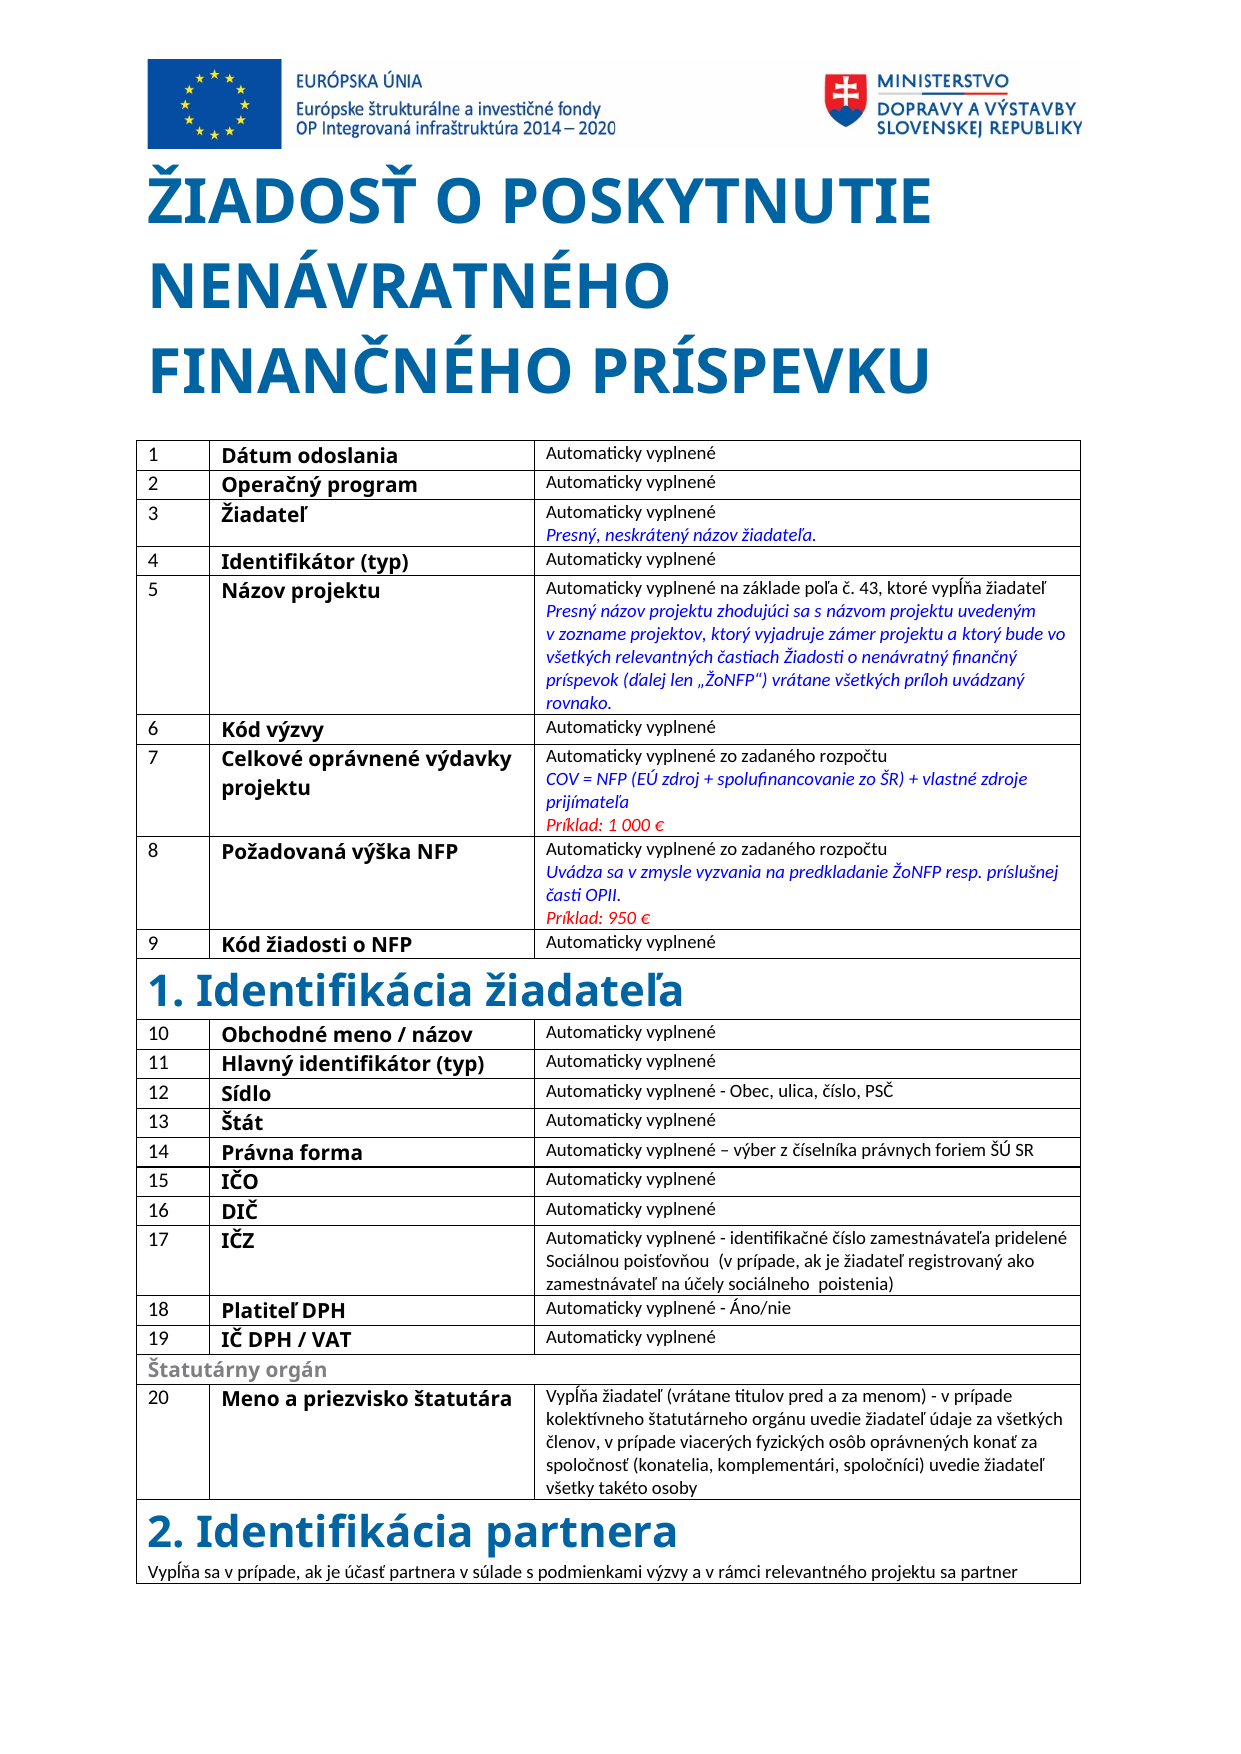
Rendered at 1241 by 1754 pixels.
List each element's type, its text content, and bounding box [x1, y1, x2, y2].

table_cell Automaticky vyplnené [535, 930, 1080, 958]
table_cell IČO [210, 1168, 534, 1196]
table_cell 17 [137, 1226, 209, 1295]
table_cell Automaticky vyplnené [535, 1197, 1080, 1225]
table_cell 13 [137, 1109, 209, 1137]
table_cell 10 [137, 1020, 209, 1048]
table_cell Vypĺňa žiadateľ (vrátane titulov pred a za menom) - v prípade kolektívneho štatutárneho orgánu uvedie žiadateľ údaje za všetkých členov, v prípade viacerých fyzických osôb oprávnených konať za spoločnosť (konatelia, komplementári, spoločníci) uvedie žiadateľ všetky takéto osoby [535, 1385, 1080, 1499]
table_cell 20 [137, 1385, 209, 1499]
table_cell 6 [137, 715, 209, 743]
table_cell Automaticky vyplnené [535, 471, 1080, 499]
table_cell Automaticky vyplnené - Áno/nie [535, 1296, 1080, 1324]
table_cell Meno a priezvisko štatutára [210, 1385, 534, 1499]
table_cell Automaticky vyplnené – výber z číselníka právnych foriem ŠÚ SR [535, 1138, 1080, 1166]
table_cell 1. Identifikácia žiadateľa [137, 959, 1080, 1019]
table_cell Žiadateľ [210, 500, 534, 546]
table_cell 11 [137, 1050, 209, 1078]
table_cell Štát [210, 1109, 534, 1137]
table_cell Automaticky vyplnené [535, 547, 1080, 575]
table_cell Celkové oprávnené výdavky projektu [210, 745, 534, 836]
table_cell Automaticky vyplnené na základe poľa č. 43, ktoré vypĺňa žiadateľ Presný názov projektu zhodujúci sa s názvom projektu uvedeným v zozname projektov, ktorý vyjadruje zámer projektu a ktorý bude vo všetkých relevantných častiach Žiadosti o nenávratný finančný príspevok (ďalej len „ŽoNFP“) vrátane všetkých príloh uvádzaný rovnako. [535, 576, 1080, 714]
picture [147, 59, 1082, 149]
table_cell 4 [137, 547, 209, 575]
table_cell Automaticky vyplnené - Obec, ulica, číslo, PSČ [535, 1079, 1080, 1107]
table_cell 19 [137, 1326, 209, 1354]
table_cell Automaticky vyplnené [535, 1050, 1080, 1078]
table_cell Automaticky vyplnené [535, 1109, 1080, 1137]
table_cell Štatutárny orgán [137, 1355, 1080, 1383]
table_cell 9 [137, 930, 209, 958]
table_cell IČ DPH / VAT [210, 1326, 534, 1354]
text ŽIADOSŤ O POSKYTNUTIE NENÁVRATNÉHO FINANČNÉHO PRÍSPEVKU [148, 157, 1093, 412]
table_cell 3 [137, 500, 209, 546]
table_header Automaticky vyplnené [535, 441, 1080, 469]
table_cell 5 [137, 576, 209, 714]
table_cell Názov projektu [210, 576, 534, 714]
table_cell Požadovaná výška NFP [210, 837, 534, 929]
table_cell DIČ [210, 1197, 534, 1225]
table_cell Automaticky vyplnené [535, 1020, 1080, 1048]
table_cell Identifikátor (typ) [210, 547, 534, 575]
table_header Dátum odoslania [210, 441, 534, 469]
table_cell 16 [137, 1197, 209, 1225]
table_cell Automaticky vyplnené zo zadaného rozpočtu COV = NFP (EÚ zdroj + spolufinancovanie zo ŠR) + vlastné zdroje prijímateľa Príklad: 1 000 € [535, 745, 1080, 836]
table_cell Automaticky vyplnené [535, 715, 1080, 743]
table_cell 14 [137, 1138, 209, 1166]
table_cell Hlavný identifikátor (typ) [210, 1050, 534, 1078]
table_cell Kód žiadosti o NFP [210, 930, 534, 958]
table_cell Sídlo [210, 1079, 534, 1107]
table_cell 15 [137, 1168, 209, 1196]
table_cell Obchodné meno / názov [210, 1020, 534, 1048]
table_cell 2 [137, 471, 209, 499]
table_cell Automaticky vyplnené [535, 1326, 1080, 1354]
table_cell 7 [137, 745, 209, 836]
table_header 1 [137, 441, 209, 469]
table_cell Kód výzvy [210, 715, 534, 743]
table_cell Operačný program [210, 471, 534, 499]
table_cell IČZ [210, 1226, 534, 1295]
table_cell 8 [137, 837, 209, 929]
table_cell Právna forma [210, 1138, 534, 1166]
table_cell 12 [137, 1079, 209, 1107]
table_cell Platiteľ DPH [210, 1296, 534, 1324]
table_cell Automaticky vyplnené Presný, neskrátený názov žiadateľa. [535, 500, 1080, 546]
table_cell Automaticky vyplnené [535, 1168, 1080, 1196]
table_cell 18 [137, 1296, 209, 1324]
table_cell Automaticky vyplnené zo zadaného rozpočtu Uvádza sa v zmysle vyzvania na predkladanie ŽoNFP resp. príslušnej časti OPII. Príklad: 950 € [535, 837, 1080, 929]
